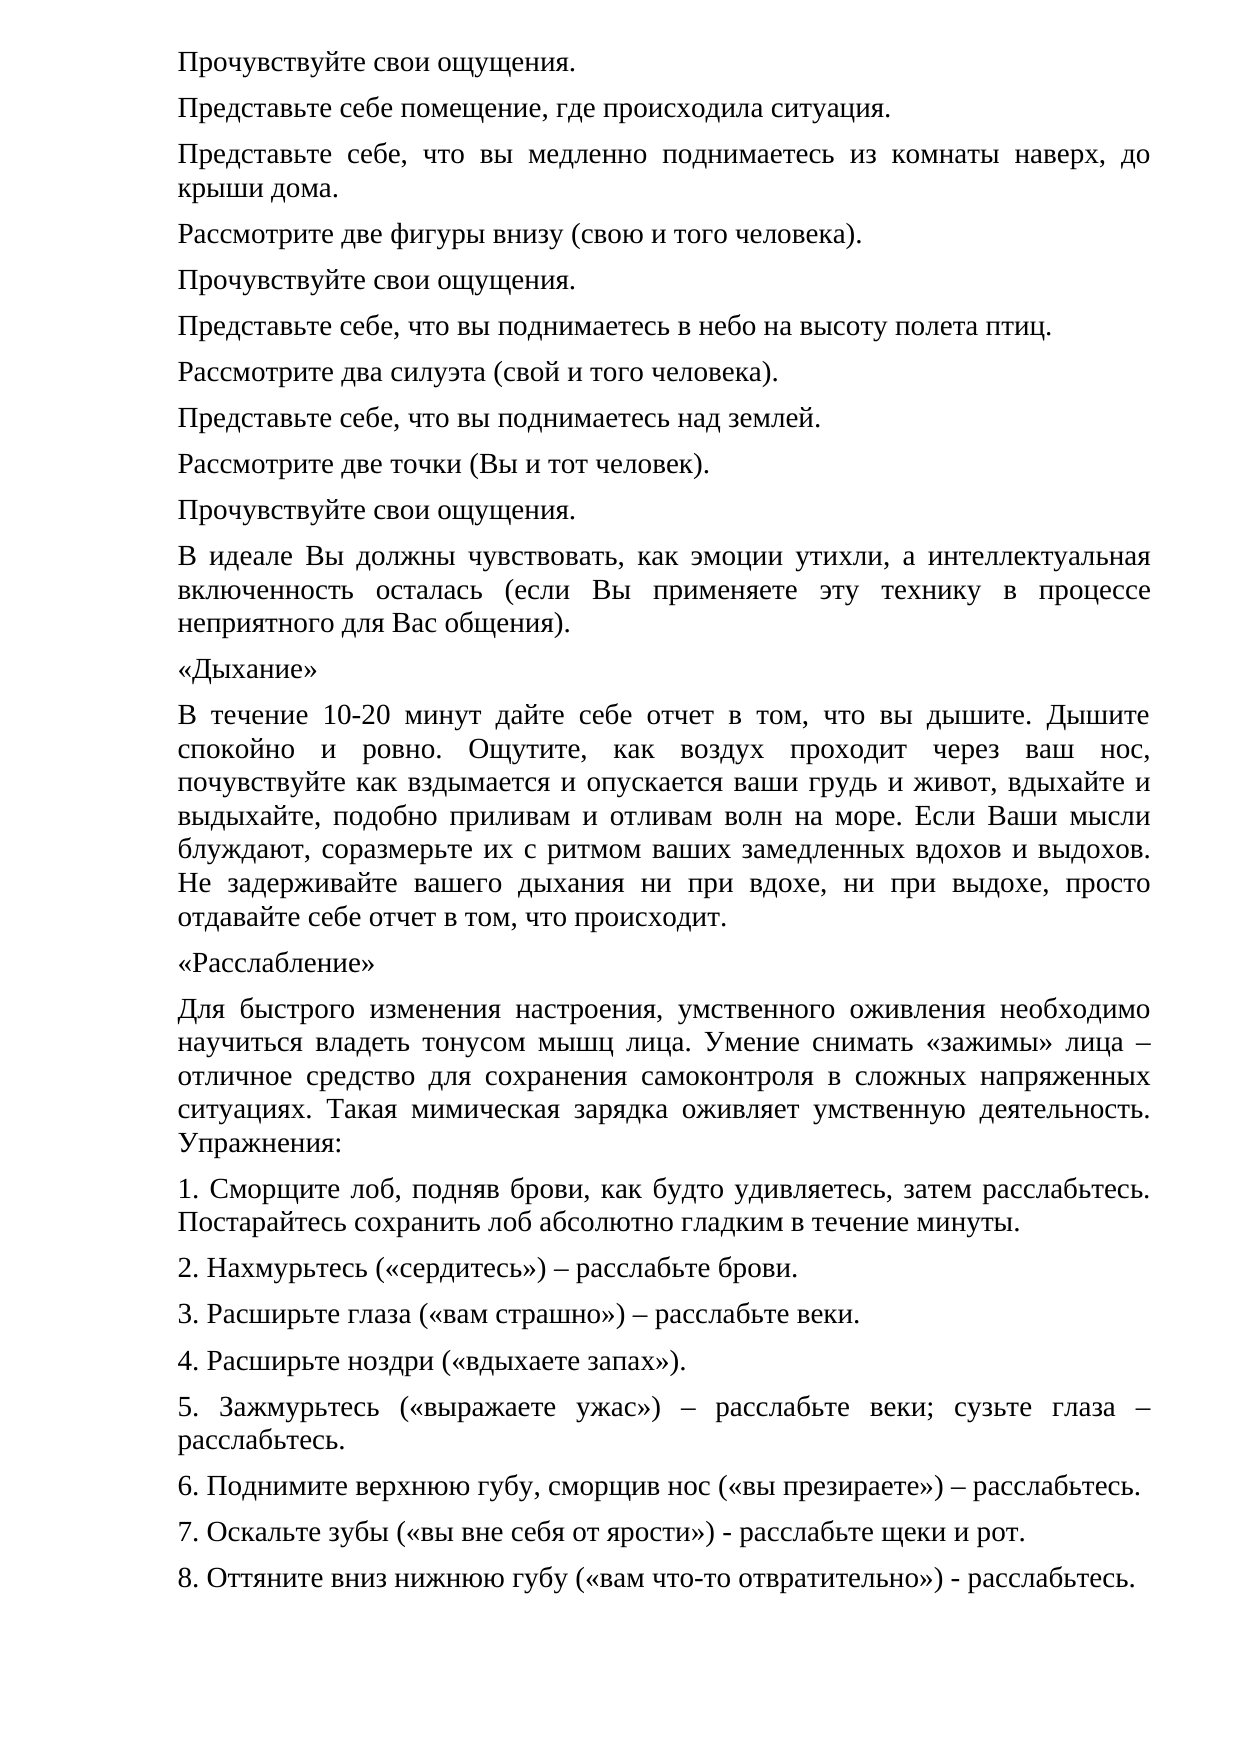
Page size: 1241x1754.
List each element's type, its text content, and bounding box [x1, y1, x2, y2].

text Прочувствуйте свои ощущения. [177, 492, 1152, 526]
text 5. Зажмурьтесь («выражаете ужас») – расслабьте веки; сузьте глаза – расслабьтесь. [177, 1389, 1152, 1456]
text Прочувствуйте свои ощущения. [177, 262, 1152, 296]
text 4. Расширьте ноздри («вдыхаете запах»). [177, 1343, 1152, 1376]
text 2. Нахмурьтесь («сердитесь») – расслабьте брови. [177, 1251, 1152, 1284]
text Представьте себе, что вы поднимаетесь над землей. [177, 400, 1152, 434]
text Представьте себе, что вы поднимаетесь в небо на высоту полета птиц. [177, 308, 1152, 342]
text Для быстрого изменения настроения, умственного оживления необходимо научиться владеть тонусом мышц лица. Умение снимать «зажимы» лица – отличное средство для сохранения самоконтроля в сложных напряженных ситуациях. Такая мимическая зарядка оживляет умственную деятельность. Упражнения: [177, 991, 1152, 1158]
text Представьте себе помещение, где происходила ситуация. [177, 90, 1152, 124]
text 1. Сморщите лоб, подняв брови, как будто удивляетесь, затем расслабьтесь. Постарайтесь сохранить лоб абсолютно гладким в течение минуты. [177, 1171, 1152, 1238]
text 8. Оттяните вниз нижнюю губу («вам что-то отвратительно») - расслабьтесь. [177, 1560, 1152, 1594]
text 7. Оскальте зубы («вы вне себя от ярости») - расслабьте щеки и рот. [177, 1514, 1152, 1548]
text В идеале Вы должны чувствовать, как эмоции утихли, а интеллектуальная включенность осталась (если Вы применяете эту технику в процессе неприятного для Вас общения). [177, 538, 1152, 639]
text Рассмотрите две фигуры внизу (свою и того человека). [177, 216, 1152, 249]
text 3. Расширьте глаза («вам страшно») – расслабьте веки. [177, 1297, 1152, 1330]
text «Дыхание» [177, 651, 1152, 685]
text 6. Поднимите верхнюю губу, сморщив нос («вы презираете») – расслабьтесь. [177, 1468, 1152, 1502]
text В течение 10-20 минут дайте себе отчет в том, что вы дышите. Дышите спокойно и ровно. Ощутите, как воздух проходит через ваш нос, почувствуйте как вздымается и опускается ваши грудь и живот, вдыхайте и выдыхайте, подобно приливам и отливам волн на море. Если Ваши мысли блуждают, соразмерьте их с ритмом ваших замедленных вдохов и выдохов. Не задерживайте вашего дыхания ни при вдохе, ни при выдохе, просто отдавайте себе отчет в том, что происходит. [177, 697, 1152, 932]
text «Расслабление» [177, 945, 1152, 978]
text Рассмотрите две точки (Вы и тот человек). [177, 446, 1152, 480]
text Представьте себе, что вы медленно поднимаетесь из комнаты наверх, до крыши дома. [177, 136, 1152, 203]
text Рассмотрите два силуэта (свой и того человека). [177, 354, 1152, 388]
text Прочувствуйте свои ощущения. [177, 44, 1152, 78]
